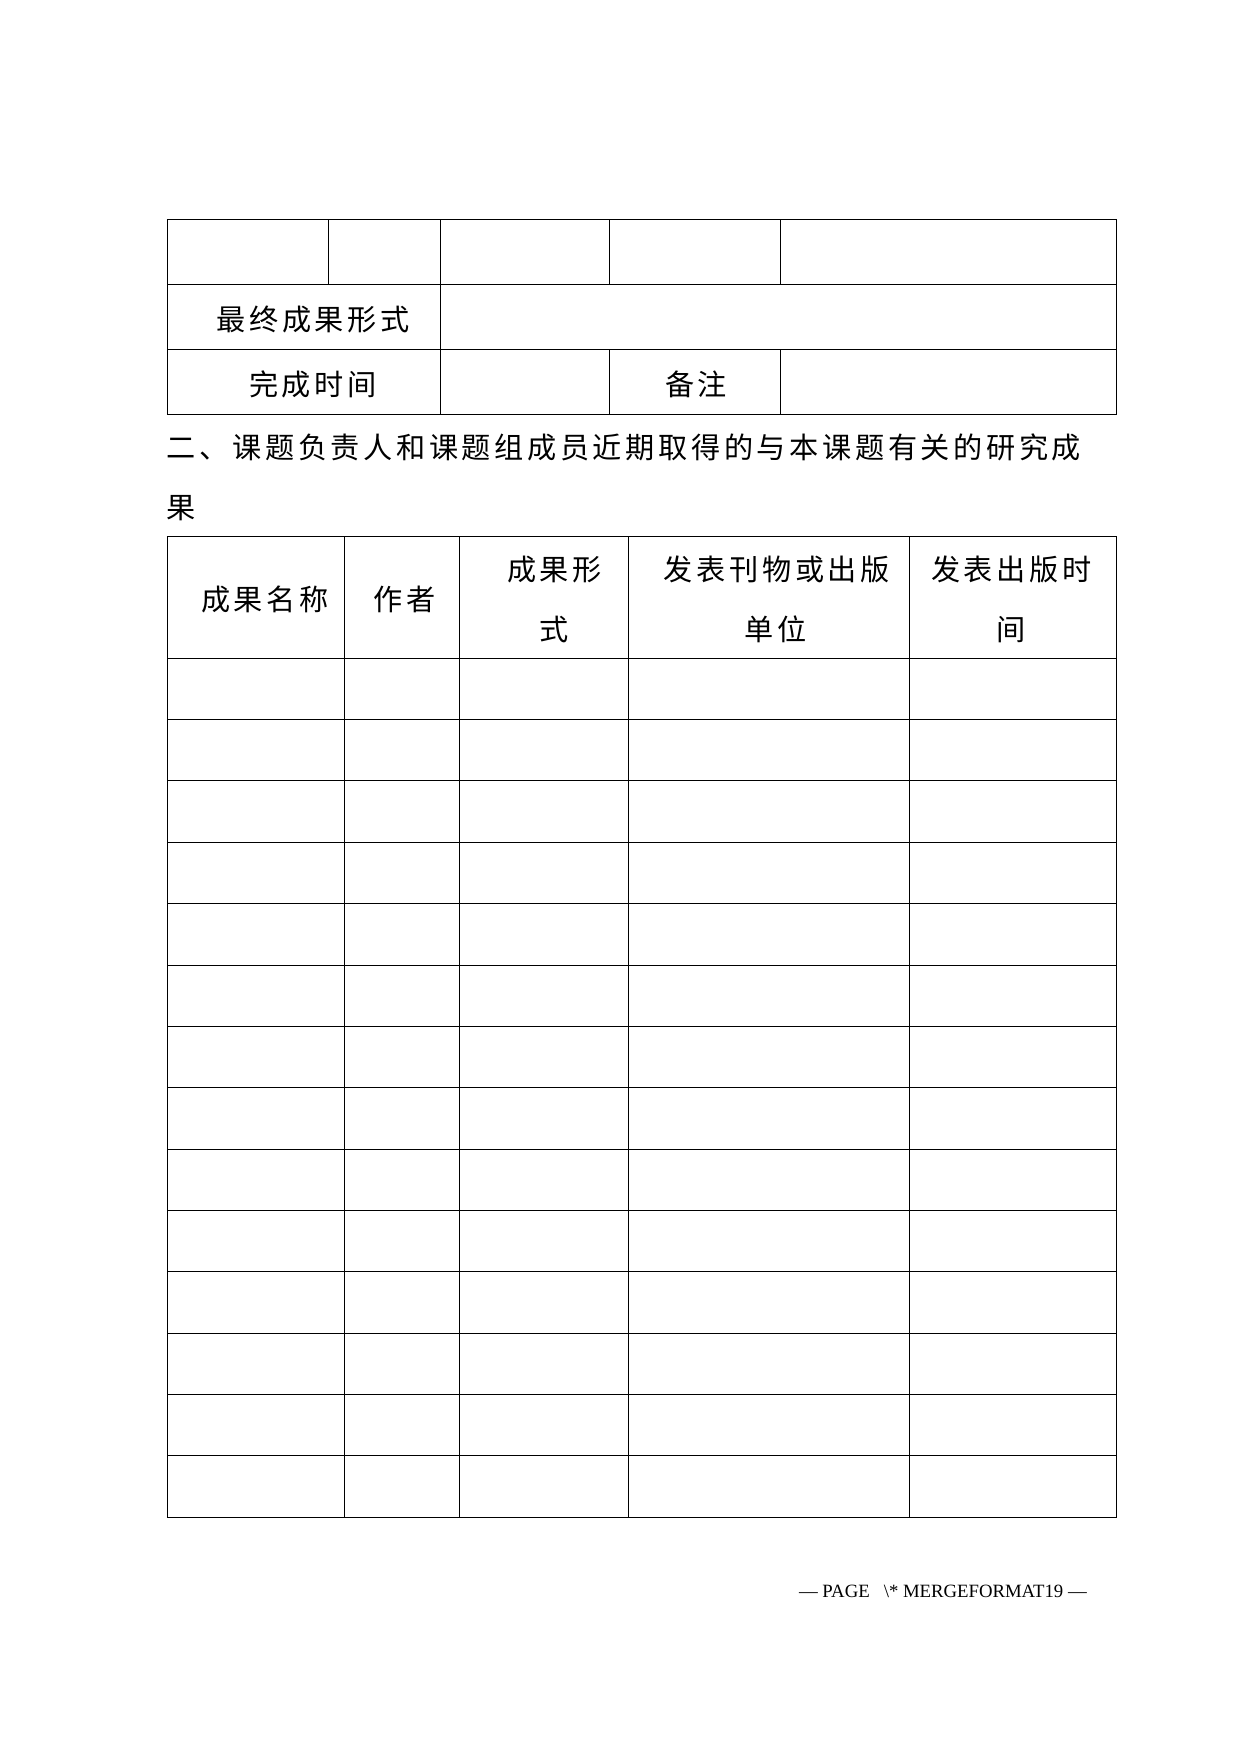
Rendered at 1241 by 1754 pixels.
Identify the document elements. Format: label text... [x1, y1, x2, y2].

table_cell [910, 1150, 1116, 1210]
table_cell [910, 1334, 1116, 1394]
table_cell [629, 1456, 909, 1517]
table_cell [460, 659, 628, 719]
table_cell [460, 720, 628, 780]
table_header 成果名称 [168, 537, 344, 658]
table_cell [345, 1211, 459, 1271]
table_cell [910, 1272, 1116, 1333]
table_cell [345, 1272, 459, 1333]
table_cell [168, 966, 344, 1026]
table_cell [629, 843, 909, 903]
table_cell [168, 659, 344, 719]
table_cell [441, 350, 609, 414]
table_cell [168, 1272, 344, 1333]
table_cell [329, 220, 440, 284]
table_cell [345, 659, 459, 719]
table_cell [910, 1027, 1116, 1087]
table_cell [460, 904, 628, 964]
table_cell [910, 843, 1116, 903]
table_cell [345, 843, 459, 903]
table_cell [629, 1395, 909, 1455]
table_cell [910, 1088, 1116, 1148]
table_cell [460, 1456, 628, 1517]
table_cell [345, 966, 459, 1026]
table_cell [629, 1272, 909, 1333]
table_cell [168, 1088, 344, 1148]
table_cell [910, 1456, 1116, 1517]
table_cell [460, 1272, 628, 1333]
table_cell [168, 720, 344, 780]
table_cell [345, 1456, 459, 1517]
table_cell [629, 781, 909, 842]
table_cell [629, 1027, 909, 1087]
table_cell [781, 220, 1116, 284]
table_cell [345, 1334, 459, 1394]
table_cell [441, 220, 609, 284]
table_cell [460, 966, 628, 1026]
table_cell [460, 1150, 628, 1210]
table_cell [168, 1211, 344, 1271]
table_cell [345, 1088, 459, 1148]
table_cell [345, 1395, 459, 1455]
table_cell [460, 843, 628, 903]
table_header 作者 [345, 537, 459, 658]
text 二、课题负责人和课题组成员近期取得的与本课题有关的研究成果 [167, 415, 1085, 536]
table_cell 最终成果形式 [168, 285, 440, 349]
table_cell 备注 [610, 350, 780, 414]
table_cell [629, 904, 909, 964]
table_cell [168, 1027, 344, 1087]
table_cell [345, 1150, 459, 1210]
table_cell [460, 1088, 628, 1148]
table_cell [781, 350, 1116, 414]
table_cell [168, 843, 344, 903]
table_cell [168, 1150, 344, 1210]
table_cell [460, 1334, 628, 1394]
table_cell [460, 1395, 628, 1455]
table_cell [345, 720, 459, 780]
table_cell [345, 781, 459, 842]
table_cell [629, 1211, 909, 1271]
table_cell [441, 285, 1116, 349]
table_cell [345, 904, 459, 964]
table_cell [168, 1456, 344, 1517]
table_cell [629, 720, 909, 780]
table_cell [910, 966, 1116, 1026]
table_header 发表出版时间 [910, 537, 1116, 658]
table_cell [910, 659, 1116, 719]
table_cell [629, 1088, 909, 1148]
table_cell [629, 966, 909, 1026]
table_cell [168, 781, 344, 842]
table_header 成果形式 [460, 537, 628, 658]
table_cell [168, 904, 344, 964]
table_cell [629, 1150, 909, 1210]
table_cell [629, 659, 909, 719]
table_cell 完成时间 [168, 350, 440, 414]
table_cell [460, 1211, 628, 1271]
table_cell [910, 1211, 1116, 1271]
table_header 发表刊物或出版单位 [629, 537, 909, 658]
table_cell [629, 1334, 909, 1394]
table_cell [910, 781, 1116, 842]
table_cell [168, 220, 328, 284]
table_cell [460, 1027, 628, 1087]
table_cell [610, 220, 780, 284]
table_cell [168, 1334, 344, 1394]
table_cell [910, 1395, 1116, 1455]
table_cell [460, 781, 628, 842]
table_cell [345, 1027, 459, 1087]
table_cell [168, 1395, 344, 1455]
table_cell [910, 720, 1116, 780]
table_cell [910, 904, 1116, 964]
